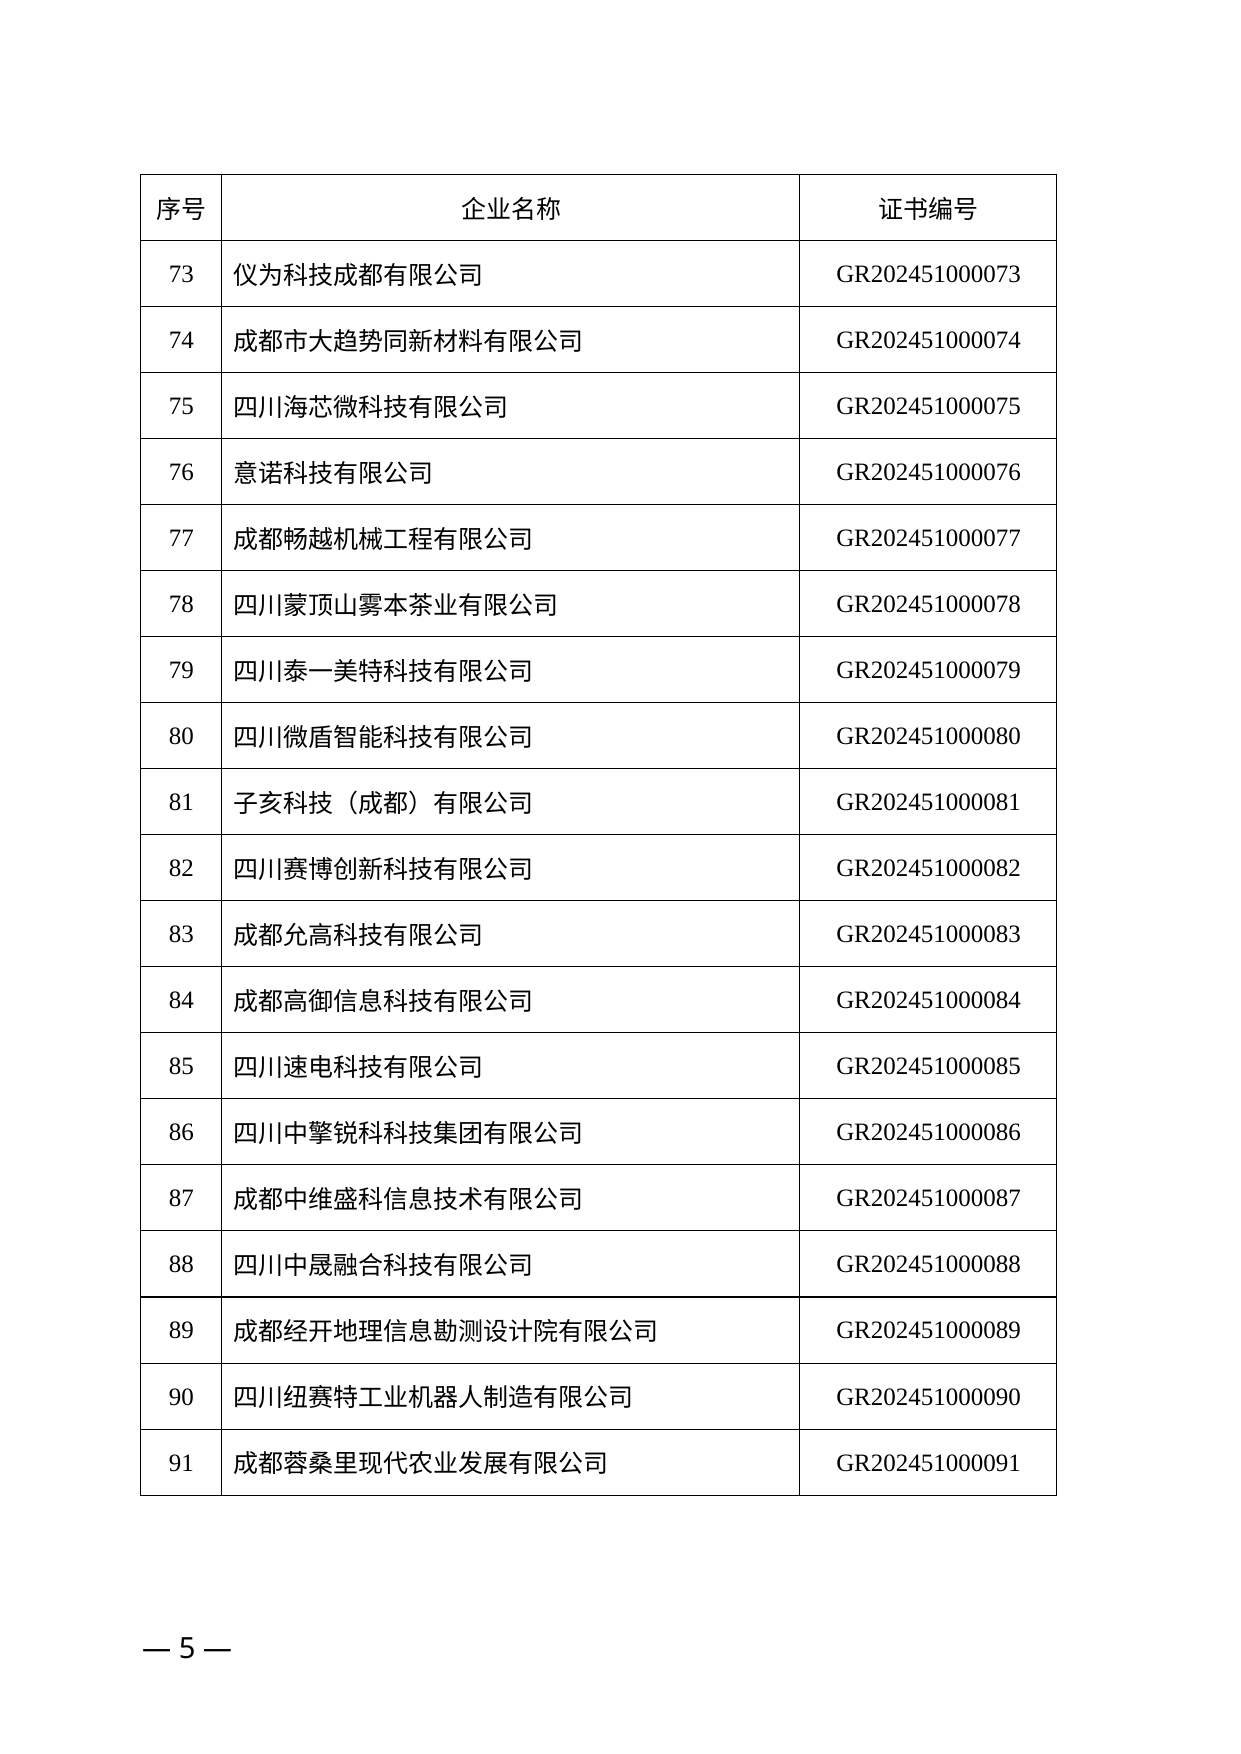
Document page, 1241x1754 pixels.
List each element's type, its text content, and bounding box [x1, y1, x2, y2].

table_cell 85 [141, 1033, 221, 1098]
table_cell GR202451000083 [800, 901, 1056, 966]
table_cell 73 [141, 241, 221, 306]
table_cell 78 [141, 571, 221, 636]
table_cell 75 [141, 373, 221, 438]
table_cell 子亥科技（成都）有限公司 [222, 769, 799, 834]
table_cell 成都允高科技有限公司 [222, 901, 799, 966]
table_cell GR202451000081 [800, 769, 1056, 834]
table_cell GR202451000078 [800, 571, 1056, 636]
table_cell 成都中维盛科信息技术有限公司 [222, 1165, 799, 1230]
table_cell 77 [141, 505, 221, 570]
table_cell GR202451000076 [800, 439, 1056, 504]
table_cell 成都经开地理信息勘测设计院有限公司 [222, 1298, 799, 1362]
table_header 序号 [141, 175, 221, 240]
table_cell 91 [141, 1430, 221, 1494]
table_cell GR202451000088 [800, 1231, 1056, 1296]
table_cell 88 [141, 1231, 221, 1296]
table_cell 90 [141, 1364, 221, 1428]
table_cell 成都市大趋势同新材料有限公司 [222, 307, 799, 372]
table_cell GR202451000074 [800, 307, 1056, 372]
table_cell 仪为科技成都有限公司 [222, 241, 799, 306]
table_cell GR202451000091 [800, 1430, 1056, 1494]
table_cell GR202451000082 [800, 835, 1056, 900]
table_cell 82 [141, 835, 221, 900]
table_cell 意诺科技有限公司 [222, 439, 799, 504]
table_cell 84 [141, 967, 221, 1032]
table_cell 四川蒙顶山雾本茶业有限公司 [222, 571, 799, 636]
table_cell GR202451000086 [800, 1099, 1056, 1164]
table_cell 四川纽赛特工业机器人制造有限公司 [222, 1364, 799, 1428]
table_cell 成都畅越机械工程有限公司 [222, 505, 799, 570]
table_cell 四川中擎锐科科技集团有限公司 [222, 1099, 799, 1164]
table_cell GR202451000090 [800, 1364, 1056, 1428]
table_cell 74 [141, 307, 221, 372]
table_cell GR202451000077 [800, 505, 1056, 570]
table_cell 四川中晟融合科技有限公司 [222, 1231, 799, 1296]
table_cell 四川速电科技有限公司 [222, 1033, 799, 1098]
table_cell GR202451000085 [800, 1033, 1056, 1098]
table_cell 79 [141, 637, 221, 702]
table_cell 80 [141, 703, 221, 768]
table_cell 89 [141, 1298, 221, 1362]
table_cell GR202451000079 [800, 637, 1056, 702]
table_cell 四川海芯微科技有限公司 [222, 373, 799, 438]
table_cell 成都高御信息科技有限公司 [222, 967, 799, 1032]
table_cell GR202451000073 [800, 241, 1056, 306]
table_cell GR202451000084 [800, 967, 1056, 1032]
table_cell 81 [141, 769, 221, 834]
table_cell GR202451000087 [800, 1165, 1056, 1230]
table_cell 四川微盾智能科技有限公司 [222, 703, 799, 768]
table_cell 87 [141, 1165, 221, 1230]
table_cell GR202451000089 [800, 1298, 1056, 1362]
table_cell GR202451000075 [800, 373, 1056, 438]
table_cell 86 [141, 1099, 221, 1164]
table_cell 成都蓉桑里现代农业发展有限公司 [222, 1430, 799, 1494]
table_cell 76 [141, 439, 221, 504]
table_cell 四川泰一美特科技有限公司 [222, 637, 799, 702]
table_header 企业名称 [222, 175, 799, 240]
table_cell 83 [141, 901, 221, 966]
table_cell GR202451000080 [800, 703, 1056, 768]
table_cell 四川赛博创新科技有限公司 [222, 835, 799, 900]
table_header 证书编号 [800, 175, 1056, 240]
